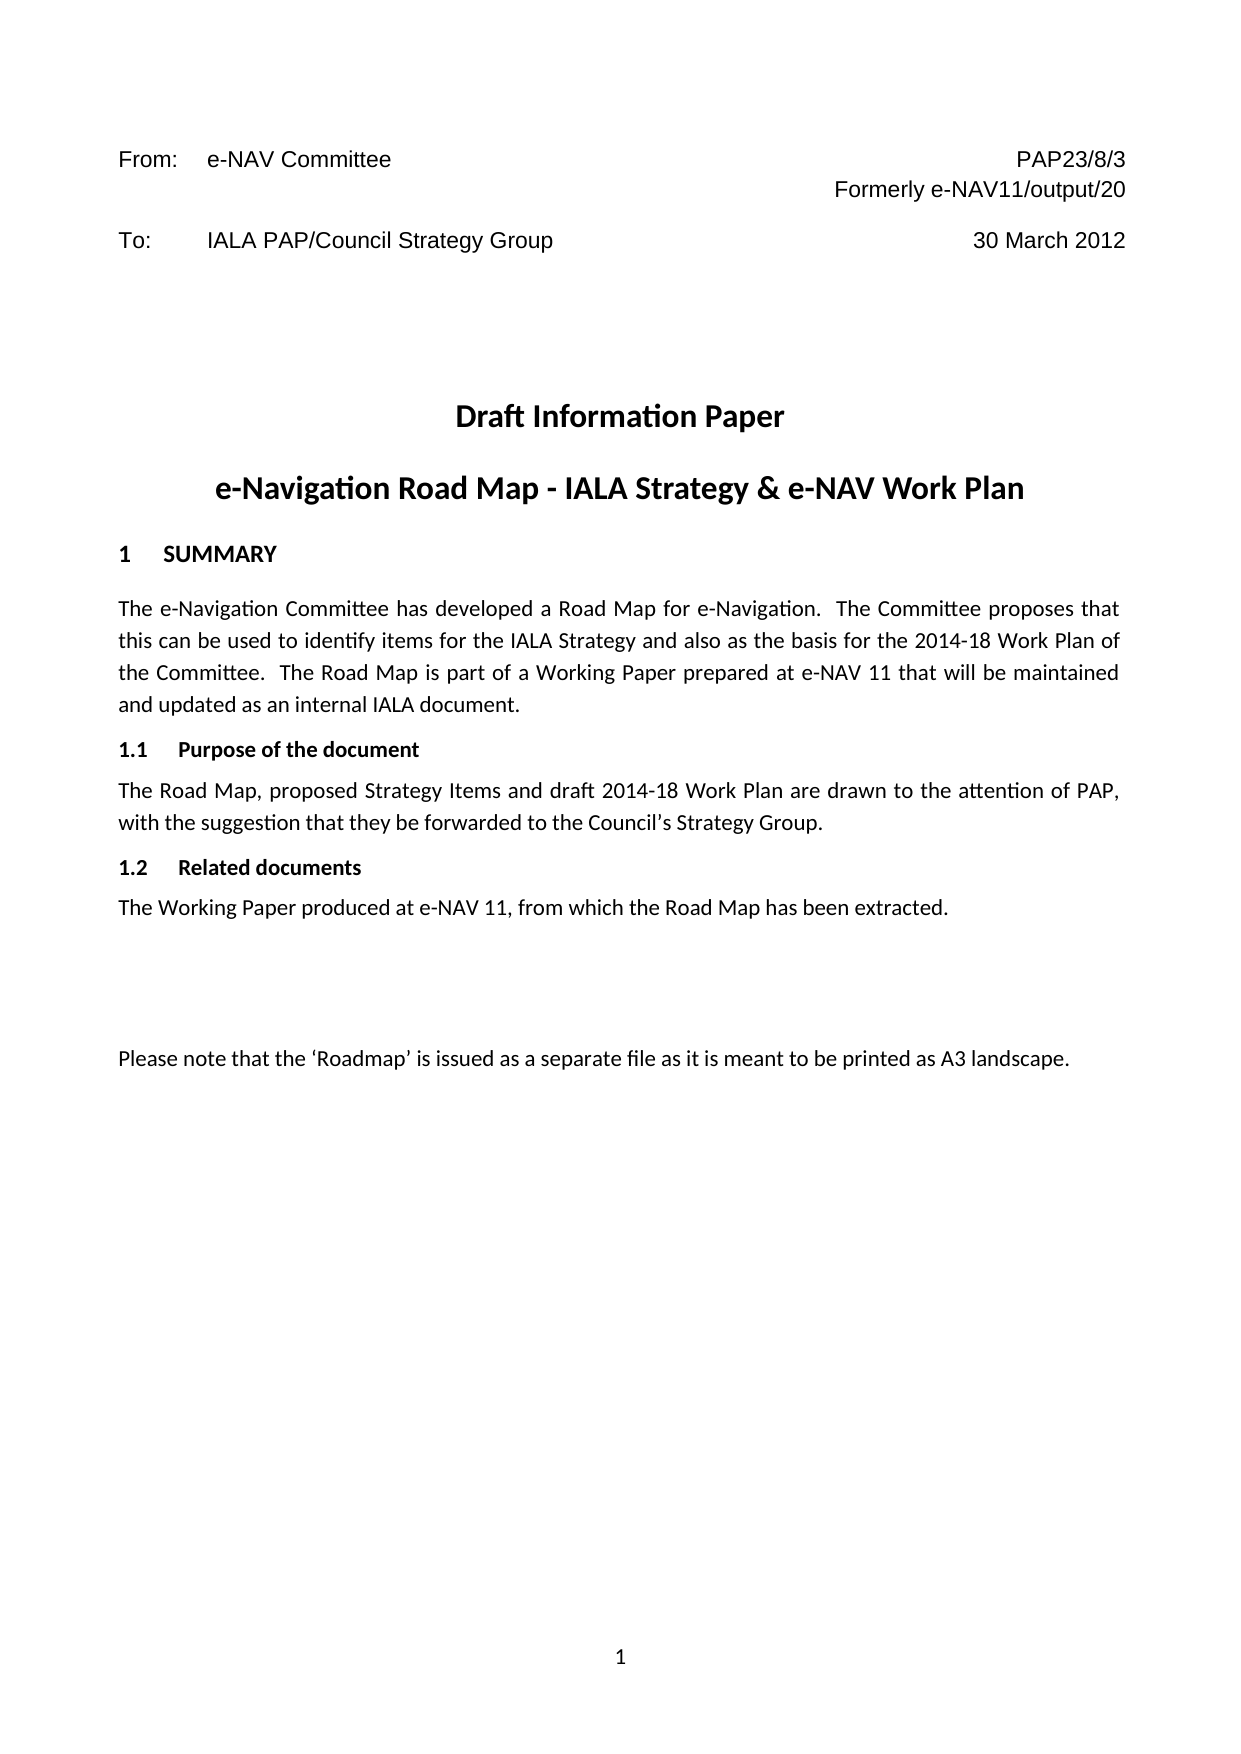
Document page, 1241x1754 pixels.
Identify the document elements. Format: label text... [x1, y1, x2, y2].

table_cell To: IALA PAP/Council Strategy Group [107, 228, 568, 278]
title Draft Information Paper [118, 395, 1122, 436]
table_cell 30 March 2012 [568, 228, 1137, 278]
table_header From: e-NAV Committee [107, 146, 568, 227]
text The Working Paper produced at e-NAV 11, from which the Road Map has been extracted. [118, 893, 1122, 921]
subtitle Purpose of the document [118, 735, 1122, 763]
text The e-Navigation Committee has developed a Road Map for e-Navigation. The Committee proposes that this can be used to identify items for the IALA Strategy and also as the basis for the 2014-18 Work Plan of the Committee. The Road Map is part of a Working Paper prepared at e-NAV 11 that will be maintained and updated as an internal IALA document. [118, 594, 1122, 718]
subtitle Summary [118, 538, 1122, 569]
text The Road Map, proposed Strategy Items and draft 2014-18 Work Plan are drawn to the attention of PAP, with the suggestion that they be forwarded to the Council’s Strategy Group. [118, 776, 1122, 836]
title e-Navigation Road Map - IALA Strategy & e-NAV Work Plan [118, 467, 1122, 507]
table_header PAP23/8/3 Formerly e-NAV11/output/20 [568, 146, 1137, 227]
text Please note that the ‘Roadmap’ is issued as a separate file as it is meant to be printed as A3 landscape. [118, 1044, 1122, 1072]
subtitle Related documents [118, 853, 1122, 881]
